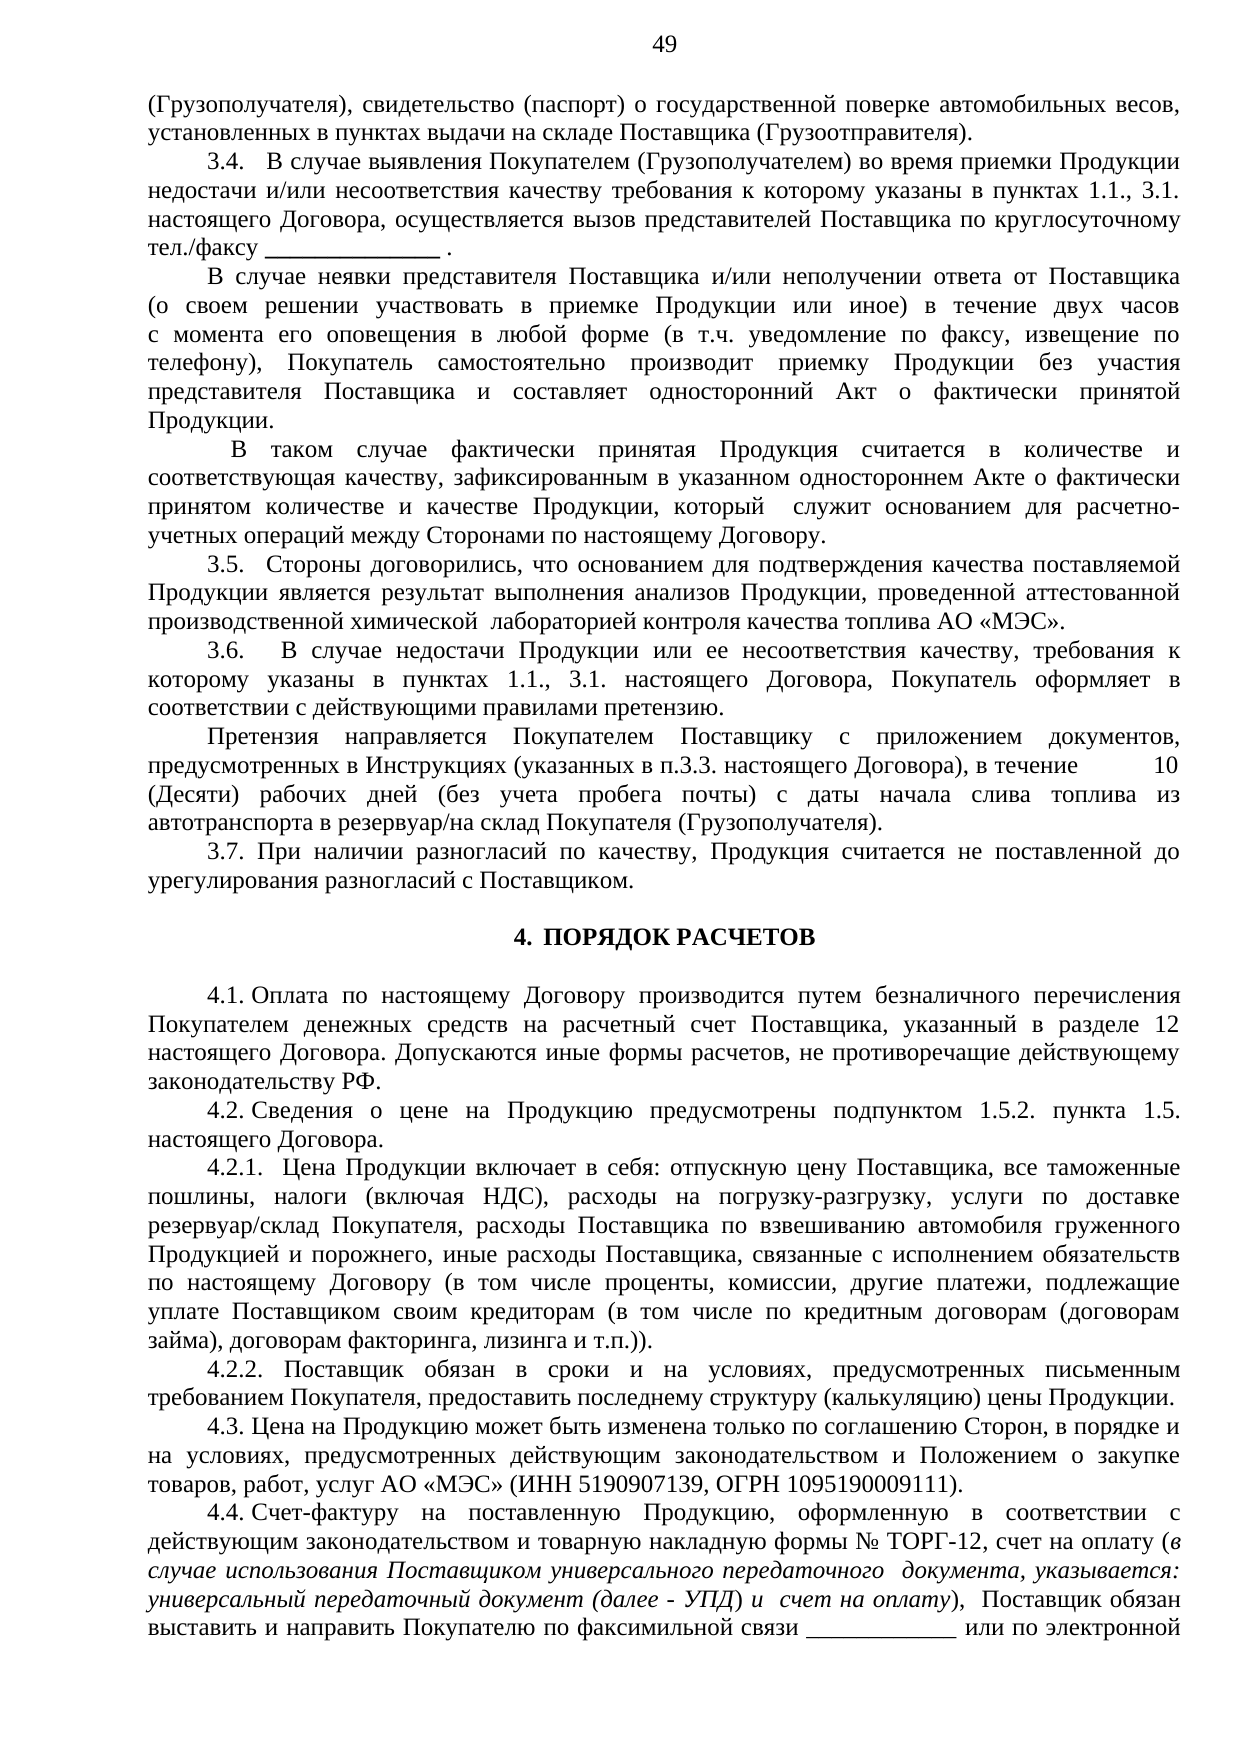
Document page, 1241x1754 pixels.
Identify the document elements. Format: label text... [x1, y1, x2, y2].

list Оплата по настоящему Договору производится путем безналичного перечисления Покупателем денежных средств на расчетный счет Поставщика, указанный в разделе 12 настоящего Договора. Допускаются иные формы расчетов, не противоречащие действующему законодательству РФ. [148, 980, 1181, 1095]
list Цена на Продукцию может быть изменена только по соглашению Сторон, в порядке и на условиях, предусмотренных действующим законодательством и Положением о закупке товаров, работ, услуг АО «МЭС» (ИНН 5190907139, ОГРН 1095190009111). [148, 1411, 1181, 1497]
text 4.2.1. Цена Продукции включает в себя: отпускную цену Поставщика, все таможенные пошлины, налоги (включая НДС), расходы на погрузку-разгрузку, услуги по доставке резервуар/склад Покупателя, расходы Поставщика по взвешиванию автомобиля груженного Продукцией и порожнего, иные расходы Поставщика, связанные с исполнением обязательств по настоящему Договору (в том числе проценты, комиссии, другие платежи, подлежащие уплате Поставщиком своим кредиторам (в том числе по кредитным договорам (договорам займа), договорам факторинга, лизинга и т.п.)). [148, 1152, 1181, 1354]
text 3.7. При наличии разногласий по качеству, Продукция считается не поставленной до урегулирования разногласий с Поставщиком. [148, 836, 1181, 894]
text Претензия направляется Покупателем Поставщику с приложением документов, предусмотренных в Инструкциях (указанных в п.3.3. настоящего Договора), в течение 10 (Десяти) рабочих дней (без учета пробега почты) с даты начала слива топлива из автотранспорта в резервуар/на склад Покупателя (Грузополучателя). [148, 721, 1181, 836]
list Стороны договорились, что основанием для подтверждения качества поставляемой Продукции является результат выполнения анализов Продукции, проведенной аттестованной производственной химической лабораторией контроля качества топлива АО «МЭС». [148, 549, 1181, 635]
text В случае неявки представителя Поставщика и/или неполучении ответа от Поставщика (о своем решении участвовать в приемке Продукции или иное) в течение двух часов с момента его оповещения в любой форме (в т.ч. уведомление по факсу, извещение по телефону), Покупатель самостоятельно производит приемку Продукции без участия представителя Поставщика и составляет односторонний Акт о фактически принятой Продукции. [148, 261, 1181, 434]
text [148, 89, 1181, 146]
text В таком случае фактически принятая Продукция считается в количестве и соответствующая качеству, зафиксированным в указанном одностороннем Акте о фактически принятом количестве и качестве Продукции, который служит основанием для расчетно-учетных операций между Сторонами по настоящему Договору. [148, 434, 1181, 549]
text 4.2.2. Поставщик обязан в сроки и на условиях, предусмотренных письменным требованием Покупателя, предоставить последнему структуру (калькуляцию) цены Продукции. [148, 1354, 1181, 1411]
list Сведения о цене на Продукцию предусмотрены подпунктом 1.5.2. пункта 1.5. настоящего Договора. [148, 1095, 1181, 1152]
text 3.4. В случае выявления Покупателем (Грузополучателем) во время приемки Продукции недостачи и/или несоответствия качеству требования к которому указаны в пунктах 1.1., 3.1. настоящего Договора, осуществляется вызов представителей Поставщика по круглосуточному тел./факсу ______________ . [148, 146, 1181, 261]
list ПОРЯДОК РАСЧЕТОВ [148, 922, 1181, 951]
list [148, 1497, 1181, 1641]
list В случае недостачи Продукции или ее несоответствия качеству, требования к которому указаны в пунктах 1.1., 3.1. настоящего Договора, Покупатель оформляет в соответствии с действующими правилами претензию. [148, 635, 1181, 721]
